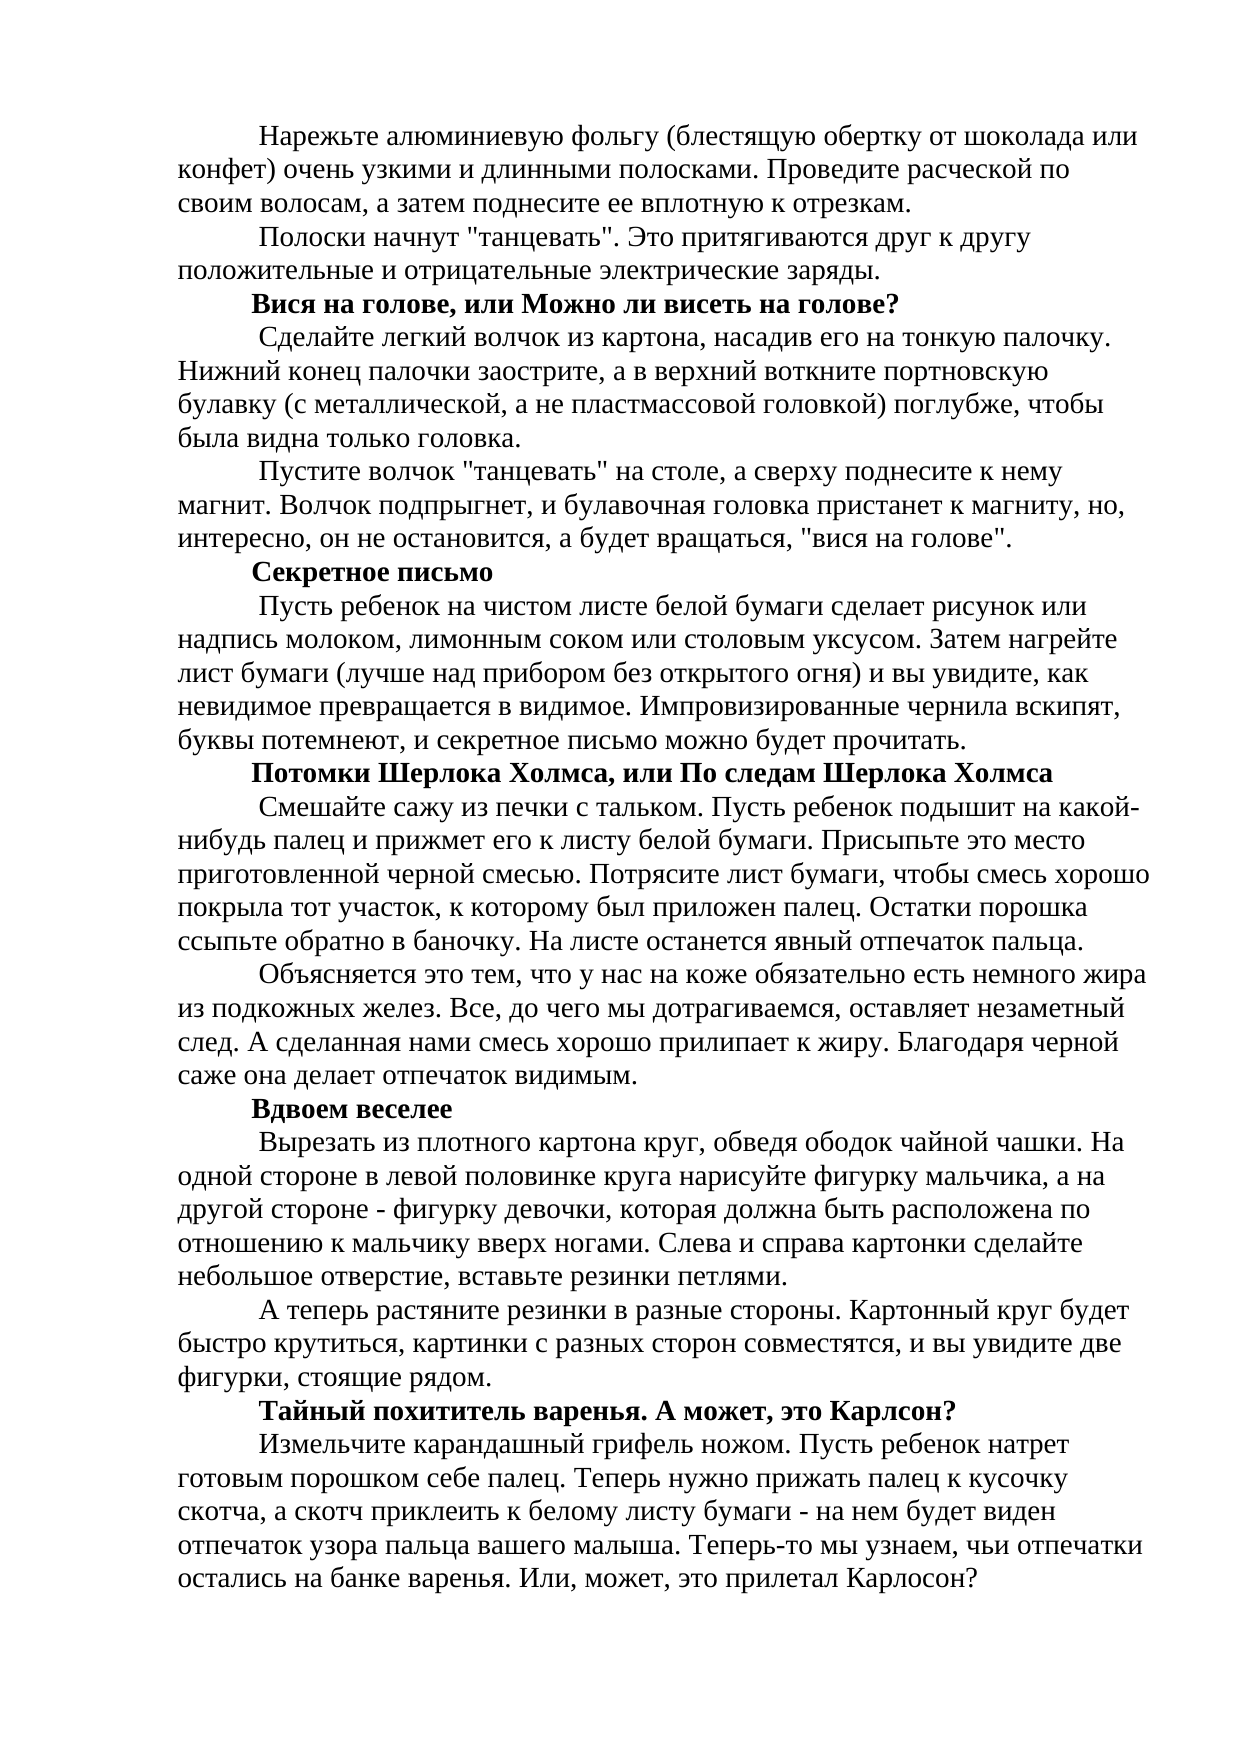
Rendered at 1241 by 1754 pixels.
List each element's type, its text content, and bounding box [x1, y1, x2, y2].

text Пусть ребенок на чистом листе белой бумаги сделает рисунок или надпись молоком, лимонным соком или столовым уксусом. Затем нагрейте лист бумаги (лучше над прибором без открытого огня) и вы увидите, как невидимое превращается в видимое. Импровизированные чернила вскипят, буквы потемнеют, и секретное письмо можно будет прочитать. [177, 588, 1152, 755]
text Пустите волчок "танцевать" на столе, а сверху поднесите к нему магнит. Волчок подпрыгнет, и булавочная головка пристанет к магниту, но, интересно, он не остановится, а будет вращаться, "вися на голове". [177, 453, 1152, 554]
text Сделайте легкий волчок из картона, насадив его на тонкую палочку. Нижний конец палочки заострите, а в верхний воткните портновскую булавку (с металлической, а не пластмассовой головкой) поглубже, чтобы была видна только головка. [177, 319, 1152, 453]
text А теперь растяните резинки в разные стороны. Картонный круг будет быстро крутиться, картинки с разных сторон совместятся, и вы увидите две фигурки, стоящие рядом. [177, 1292, 1152, 1393]
text Вдвоем веселее [177, 1091, 1152, 1124]
text Тайный похититель варенья. А может, это Карлсон? [177, 1393, 1152, 1426]
text Вырезать из плотного картона круг, обведя ободок чайной чашки. На одной стороне в левой половинке круга нарисуйте фигурку мальчика, а на другой стороне - фигурку девочки, которая должна быть расположена по отношению к мальчику вверх ногами. Слева и справа картонки сделайте небольшое отверстие, вставьте резинки петлями. [177, 1124, 1152, 1292]
text Секретное письмо [177, 554, 1152, 588]
text Нарежьте алюминиевую фольгу (блестящую обертку от шоколада или конфет) очень узкими и длинными полосками. Проведите расческой по своим волосам, а затем поднесите ее вплотную к отрезкам. [177, 118, 1152, 219]
text Полоски начнут "танцевать". Это притягиваются друг к другу положительные и отрицательные электрические заряды. [177, 219, 1152, 286]
text Объясняется это тем, что у нас на коже обязательно есть немного жира из подкожных желез. Все, до чего мы дотрагиваемся, оставляет незаметный след. А сделанная нами смесь хорошо прилипает к жиру. Благодаря черной саже она делает отпечаток видимым. [177, 957, 1152, 1091]
text Потомки Шерлока Холмса, или По следам Шерлока Холмса [177, 755, 1152, 789]
text Вися на голове, или Можно ли висеть на голове? [177, 286, 1152, 319]
text Измельчите карандашный грифель ножом. Пусть ребенок натрет готовым порошком себе палец. Теперь нужно прижать палец к кусочку скотча, а скотч приклеить к белому листу бумаги - на нем будет виден отпечаток узора пальца вашего малыша. Теперь-то мы узнаем, чьи отпечатки остались на банке варенья. Или, может, это прилетал Карлосон? [177, 1426, 1152, 1594]
text Смешайте сажу из печки с тальком. Пусть ребенок подышит на какой-нибудь палец и прижмет его к листу белой бумаги. Присыпьте это место приготовленной черной смесью. Потрясите лист бумаги, чтобы смесь хорошо покрыла тот участок, к которому был приложен палец. Остатки порошка ссыпьте обратно в баночку. На листе останется явный отпечаток пальца. [177, 789, 1152, 957]
